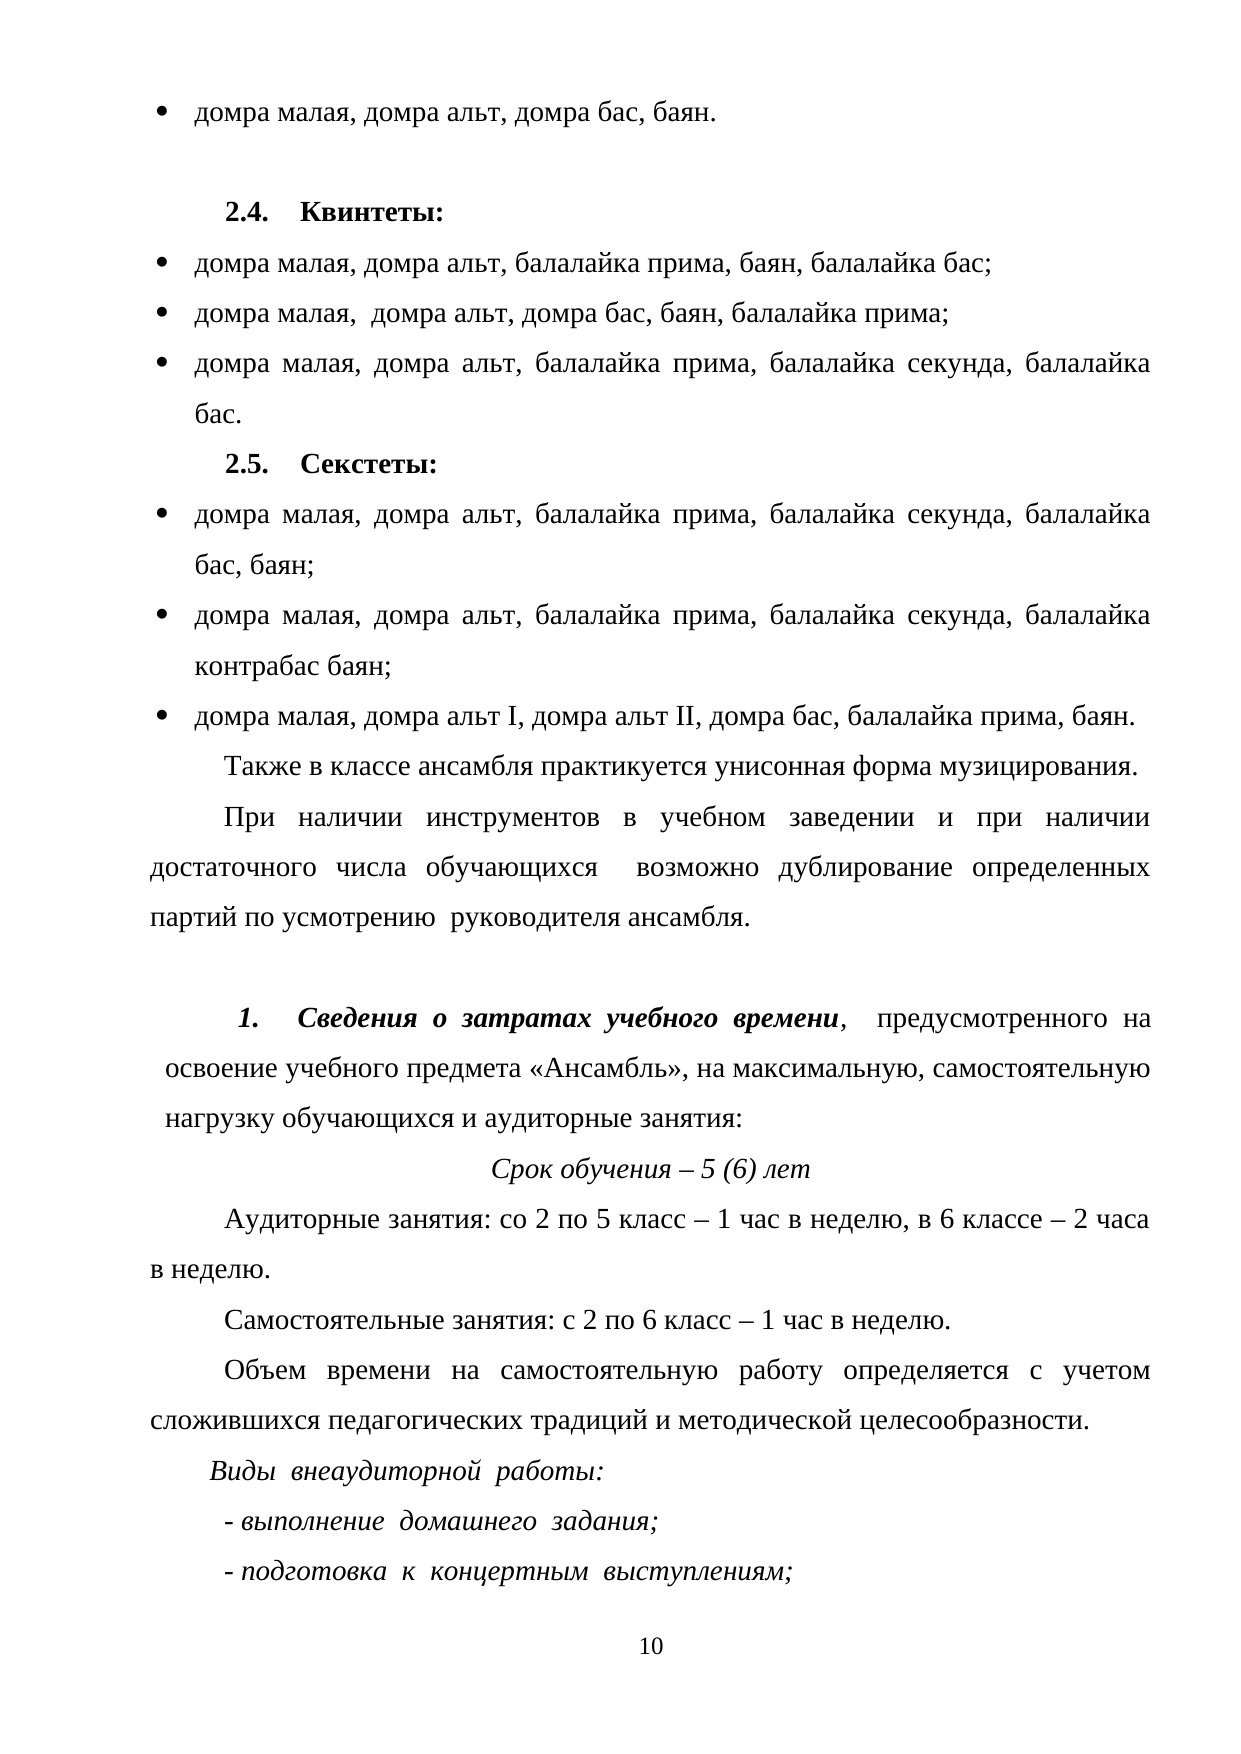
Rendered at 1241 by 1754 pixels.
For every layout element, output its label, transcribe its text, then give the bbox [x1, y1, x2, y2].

list Квинтеты: [225, 194, 1152, 228]
text Самостоятельные занятия: с 2 по 6 класс – 1 час в неделю. [150, 1302, 1152, 1335]
text - выполнение домашнего задания; [165, 1503, 1152, 1537]
list Секстеты: [225, 446, 1152, 480]
text Виды внеаудиторной работы: [150, 1453, 1152, 1486]
list домра малая, домра альт, балалайка прима, баян, балалайка бас; [157, 245, 1152, 278]
text - подготовка к концертным выступлениям; [165, 1553, 1152, 1587]
list домра малая, домра альт, балалайка прима, балалайка секунда, балалайка контрабас баян; [157, 597, 1152, 681]
text Срок обучения – 5 (6) лет [150, 1151, 1152, 1184]
list домра малая, домра альт, балалайка прима, балалайка секунда, балалайка бас, баян; [157, 497, 1152, 581]
list домра малая, домра альт I, домра альт II, домра бас, балалайка прима, баян. [157, 698, 1152, 732]
text Объем времени на самостоятельную работу определяется с учетом сложившихся педагогических традиций и методической целесообразности. [150, 1352, 1152, 1436]
list домра малая, домра альт, балалайка прима, балалайка секунда, балалайка бас. [157, 346, 1152, 429]
text Также в классе ансамбля практикуется унисонная форма музицирования. [150, 748, 1152, 782]
text При наличии инструментов в учебном заведении и при наличии достаточного числа обучающихся возможно дублирование определенных партий по усмотрению руководителя ансамбля. [150, 799, 1152, 933]
list домра малая, домра альт, домра бас, баян, балалайка прима; [157, 295, 1152, 329]
list Сведения о затратах учебного времени, предусмотренного на освоение учебного предмета «Ансамбль», на максимальную, самостоятельную нагрузку обучающихся и аудиторные занятия: [165, 1000, 1152, 1134]
text Аудиторные занятия: со 2 по 5 класс – 1 час в неделю, в 6 классе – 2 часа в неделю. [150, 1201, 1152, 1285]
list домра малая, домра альт, домра бас, баян. [157, 94, 1152, 127]
